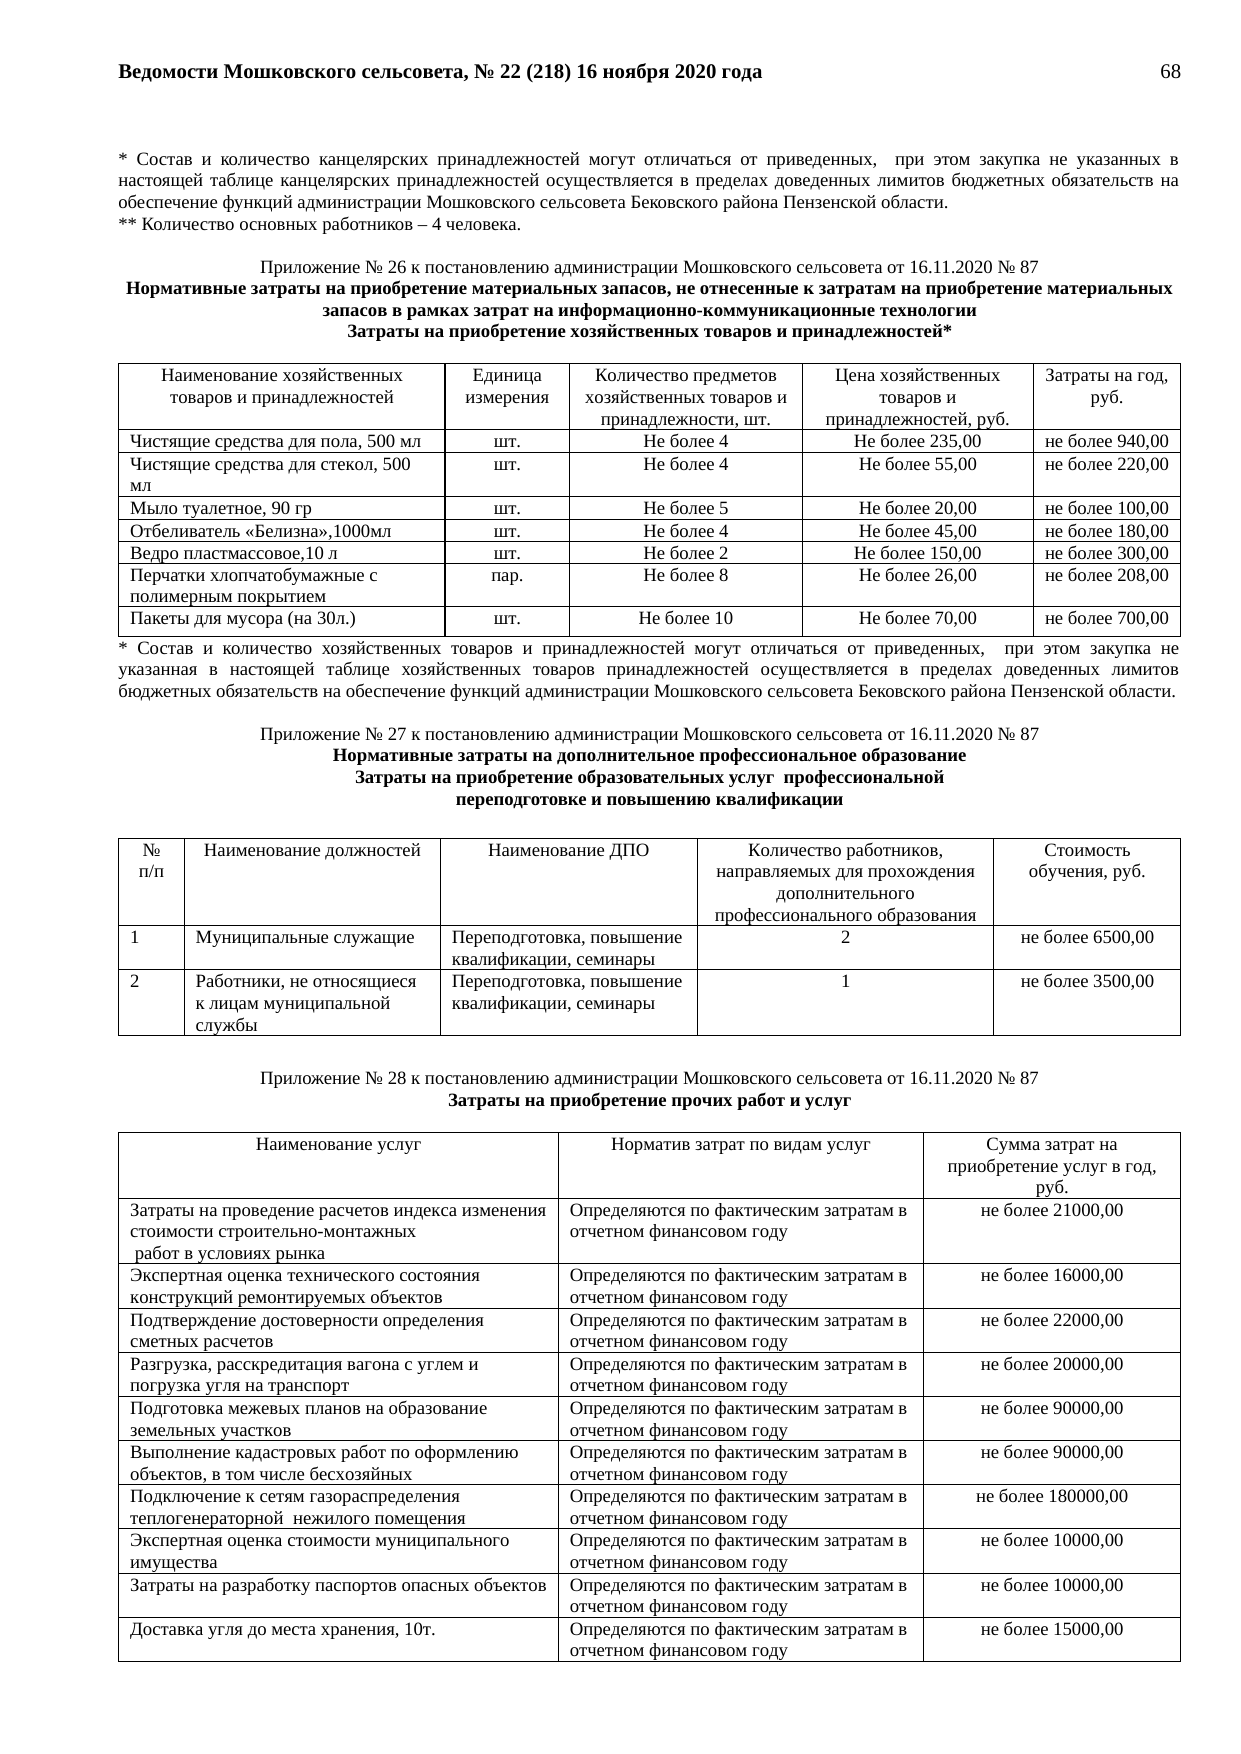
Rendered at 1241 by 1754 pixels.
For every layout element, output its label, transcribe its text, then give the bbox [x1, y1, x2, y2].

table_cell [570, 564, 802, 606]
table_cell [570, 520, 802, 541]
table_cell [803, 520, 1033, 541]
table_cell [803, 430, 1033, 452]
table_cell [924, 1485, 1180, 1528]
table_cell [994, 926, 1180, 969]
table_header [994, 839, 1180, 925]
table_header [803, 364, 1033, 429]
text Нормативные затраты на приобретение материальных запасов, не отнесенные к затратам на приобретение материальных запасов в рамках затрат на информационно-коммуникационные технологии [118, 277, 1181, 320]
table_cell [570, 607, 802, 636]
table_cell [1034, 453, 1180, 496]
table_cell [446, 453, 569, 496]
text Затраты на приобретение хозяйственных товаров и принадлежностей* [118, 320, 1181, 342]
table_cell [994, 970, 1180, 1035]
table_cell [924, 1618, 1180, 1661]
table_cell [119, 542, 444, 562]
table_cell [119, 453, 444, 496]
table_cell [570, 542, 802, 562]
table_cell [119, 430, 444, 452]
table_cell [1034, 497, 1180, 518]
subtitle * Состав и количество канцелярских принадлежностей могут отличаться от приведенных, при этом закупка не указанных в настоящей таблице канцелярских принадлежностей осуществляется в пределах доведенных лимитов бюджетных обязательств на обеспечение функций администрации Мошковского сельсовета Бековского района Пензенской области. [118, 148, 1181, 212]
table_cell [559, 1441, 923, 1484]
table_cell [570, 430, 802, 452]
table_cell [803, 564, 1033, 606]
subtitle Приложение № 28 к постановлению администрации Мошковского сельсовета от 16.11.2020 № 87 [118, 1067, 1181, 1089]
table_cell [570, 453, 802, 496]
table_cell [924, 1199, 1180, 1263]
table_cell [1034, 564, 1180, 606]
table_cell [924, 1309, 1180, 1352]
subtitle Приложение № 27 к постановлению администрации Мошковского сельсовета от 16.11.2020 № 87 [118, 723, 1181, 744]
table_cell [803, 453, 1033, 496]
subtitle ** Количество основных работников – 4 человека. [118, 212, 1181, 234]
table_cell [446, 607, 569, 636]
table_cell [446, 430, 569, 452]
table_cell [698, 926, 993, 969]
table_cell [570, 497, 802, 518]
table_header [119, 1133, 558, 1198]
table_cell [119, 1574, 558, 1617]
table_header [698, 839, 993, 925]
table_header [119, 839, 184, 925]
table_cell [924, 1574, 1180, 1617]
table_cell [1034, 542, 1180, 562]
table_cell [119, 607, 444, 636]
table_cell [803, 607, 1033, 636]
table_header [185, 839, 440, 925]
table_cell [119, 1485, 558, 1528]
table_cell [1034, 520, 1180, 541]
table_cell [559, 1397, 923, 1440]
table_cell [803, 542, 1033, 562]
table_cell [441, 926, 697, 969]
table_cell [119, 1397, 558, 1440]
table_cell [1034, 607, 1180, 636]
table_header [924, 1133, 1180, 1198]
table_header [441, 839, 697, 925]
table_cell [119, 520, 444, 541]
subtitle переподготовке и повышению квалификации [118, 787, 1181, 809]
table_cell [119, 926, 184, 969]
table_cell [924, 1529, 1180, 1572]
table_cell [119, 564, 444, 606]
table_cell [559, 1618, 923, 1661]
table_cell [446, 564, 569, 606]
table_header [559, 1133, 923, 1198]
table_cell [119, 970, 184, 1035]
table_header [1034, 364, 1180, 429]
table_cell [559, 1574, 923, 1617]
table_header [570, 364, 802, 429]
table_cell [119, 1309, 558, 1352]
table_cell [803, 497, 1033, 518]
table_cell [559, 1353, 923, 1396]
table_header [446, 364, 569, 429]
subtitle Затраты на приобретение образовательных услуг профессиональной [118, 766, 1181, 787]
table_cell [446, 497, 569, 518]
text Нормативные затраты на дополнительное профессиональное образование [118, 744, 1181, 766]
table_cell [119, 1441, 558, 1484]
subtitle Приложение № 26 к постановлению администрации Мошковского сельсовета от 16.11.2020 № 87 [118, 256, 1181, 277]
text Затраты на приобретение прочих работ и услуг [118, 1089, 1181, 1110]
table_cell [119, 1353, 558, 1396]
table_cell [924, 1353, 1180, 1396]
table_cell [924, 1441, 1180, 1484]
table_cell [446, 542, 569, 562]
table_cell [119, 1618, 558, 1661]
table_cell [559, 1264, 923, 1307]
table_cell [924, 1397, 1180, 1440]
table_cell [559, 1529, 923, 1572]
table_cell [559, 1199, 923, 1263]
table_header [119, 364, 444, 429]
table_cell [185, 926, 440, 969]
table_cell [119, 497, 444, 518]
subtitle * Состав и количество хозяйственных товаров и принадлежностей могут отличаться от приведенных, при этом закупка не указанная в настоящей таблице хозяйственных товаров принадлежностей осуществляется в пределах доведенных лимитов бюджетных обязательств на обеспечение функций администрации Мошковского сельсовета Бековского района Пензенской области. [118, 637, 1181, 701]
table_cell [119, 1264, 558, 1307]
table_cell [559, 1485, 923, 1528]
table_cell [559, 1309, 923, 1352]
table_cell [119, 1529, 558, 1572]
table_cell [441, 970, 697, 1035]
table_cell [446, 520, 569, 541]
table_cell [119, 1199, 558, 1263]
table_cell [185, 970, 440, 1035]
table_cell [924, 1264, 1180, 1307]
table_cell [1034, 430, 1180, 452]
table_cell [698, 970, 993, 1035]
